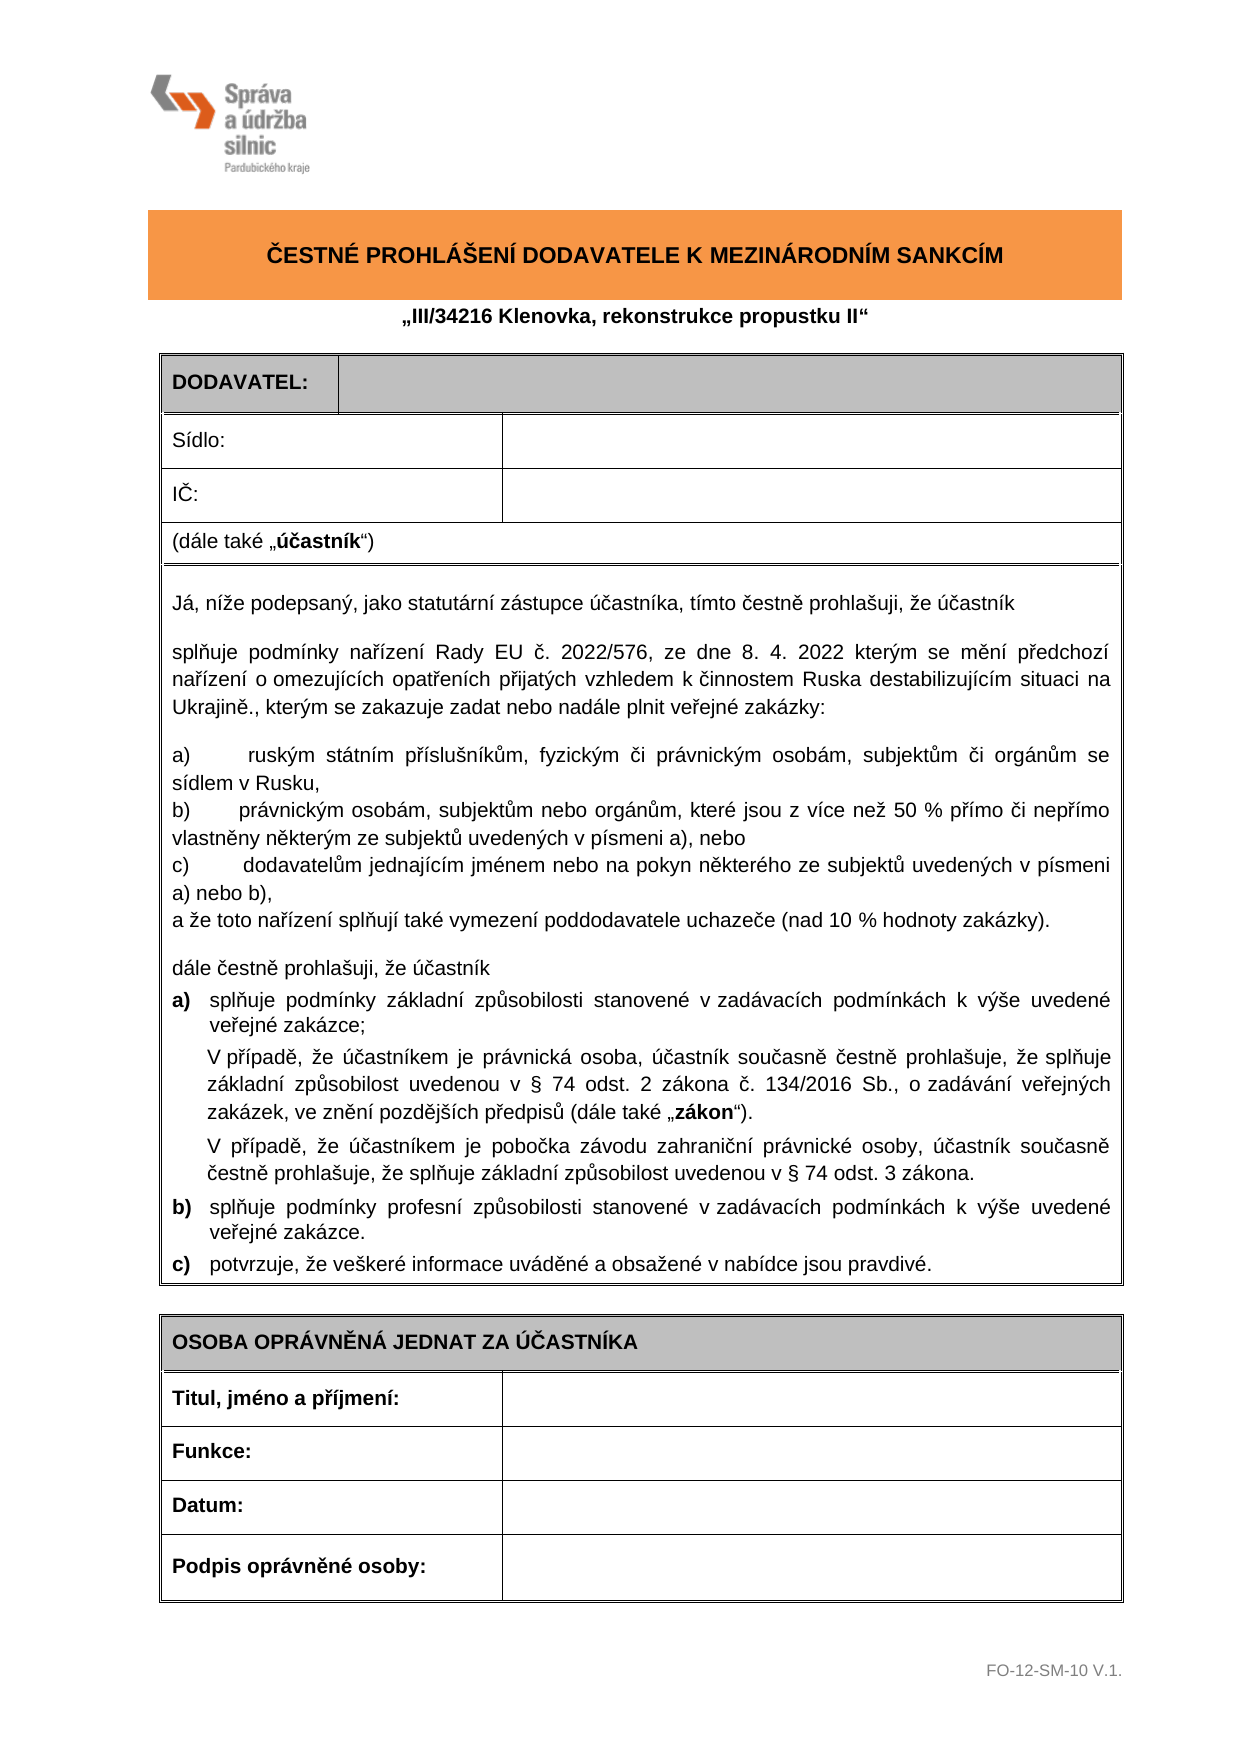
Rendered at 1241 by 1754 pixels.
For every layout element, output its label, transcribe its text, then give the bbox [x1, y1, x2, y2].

table_header [339, 356, 1121, 412]
table_cell [503, 1370, 1122, 1426]
table_cell (dále také „účastník“) [162, 523, 1121, 563]
table_cell Podpis oprávněné osoby: [162, 1535, 502, 1600]
table_cell Datum: [162, 1481, 502, 1533]
picture [147, 73, 314, 177]
table_header osoba oprávněná jednat za účastníka [162, 1317, 1121, 1370]
table_cell Titul, jméno a příjmení: [161, 1370, 502, 1426]
table_header DODAVATEL: [162, 356, 338, 412]
text „III/34216 Klenovka, rekonstrukce propustku II“ [148, 304, 1122, 328]
table_cell Já, níže podepsaný, jako statutární zástupce účastníka, tímto čestně prohlašuji, že účastník splňuje podmínky nařízení Rady EU č. 2022/576, ze dne 8. 4. 2022 kterým se mění předchozí nařízení o omezujících opatřeních přijatých vzhledem k činnostem Ruska destabilizujícím situaci na Ukrajině., kterým se zakazuje zadat nebo nadále plnit veřejné zakázky: a) ruským státním příslušníkům, fyzickým či právnickým osobám, subjektům či orgánům se sídlem v Rusku, b) právnickým osobám, subjektům nebo orgánům, které jsou z více než 50 % přímo či nepřímo vlastněny některým ze subjektů uvedených v písmeni a), nebo c) dodavatelům jednajícím jménem nebo na pokyn některého ze subjektů uvedených v písmeni a) nebo b), a že toto nařízení splňují také vymezení poddodavatele uchazeče (nad 10 % hodnoty zakázky). dále čestně prohlašuji, že účastník splňuje podmínky základní způsobilosti stanovené v zadávacích podmínkách k výše uvedené veřejné zakázce; V případě, že účastníkem je právnická osoba, účastník současně čestně prohlašuje, že splňuje základní způsobilost uvedenou v § 74 odst. 2 zákona č. 134/2016 Sb., o zadávání veřejných zakázek, ve znění pozdějších předpisů (dále také „zákon“). V případě, že účastníkem je pobočka závodu zahraniční právnické osoby, účastník současně čestně prohlašuje, že splňuje základní způsobilost uvedenou v § 74 odst. 3 zákona. splňuje podmínky profesní způsobilosti stanovené v zadávacích podmínkách k výše uvedené veřejné zakázce. potvrzuje, že veškeré informace uváděné a obsažené v nabídce jsou pravdivé. [161, 563, 1122, 1283]
table_cell Funkce: [162, 1427, 502, 1480]
table_cell [503, 1535, 1121, 1600]
table_cell [503, 1427, 1121, 1480]
table_cell Sídlo: [161, 412, 502, 468]
table_cell [503, 469, 1121, 522]
table_cell [503, 412, 1122, 468]
text ČESTNÉ PROHLÁŠENÍ DODAVATELE K MEZINÁRODNÍM SANKCÍM [148, 242, 1122, 268]
table_cell IČ: [162, 469, 502, 522]
table_cell [503, 1481, 1121, 1533]
